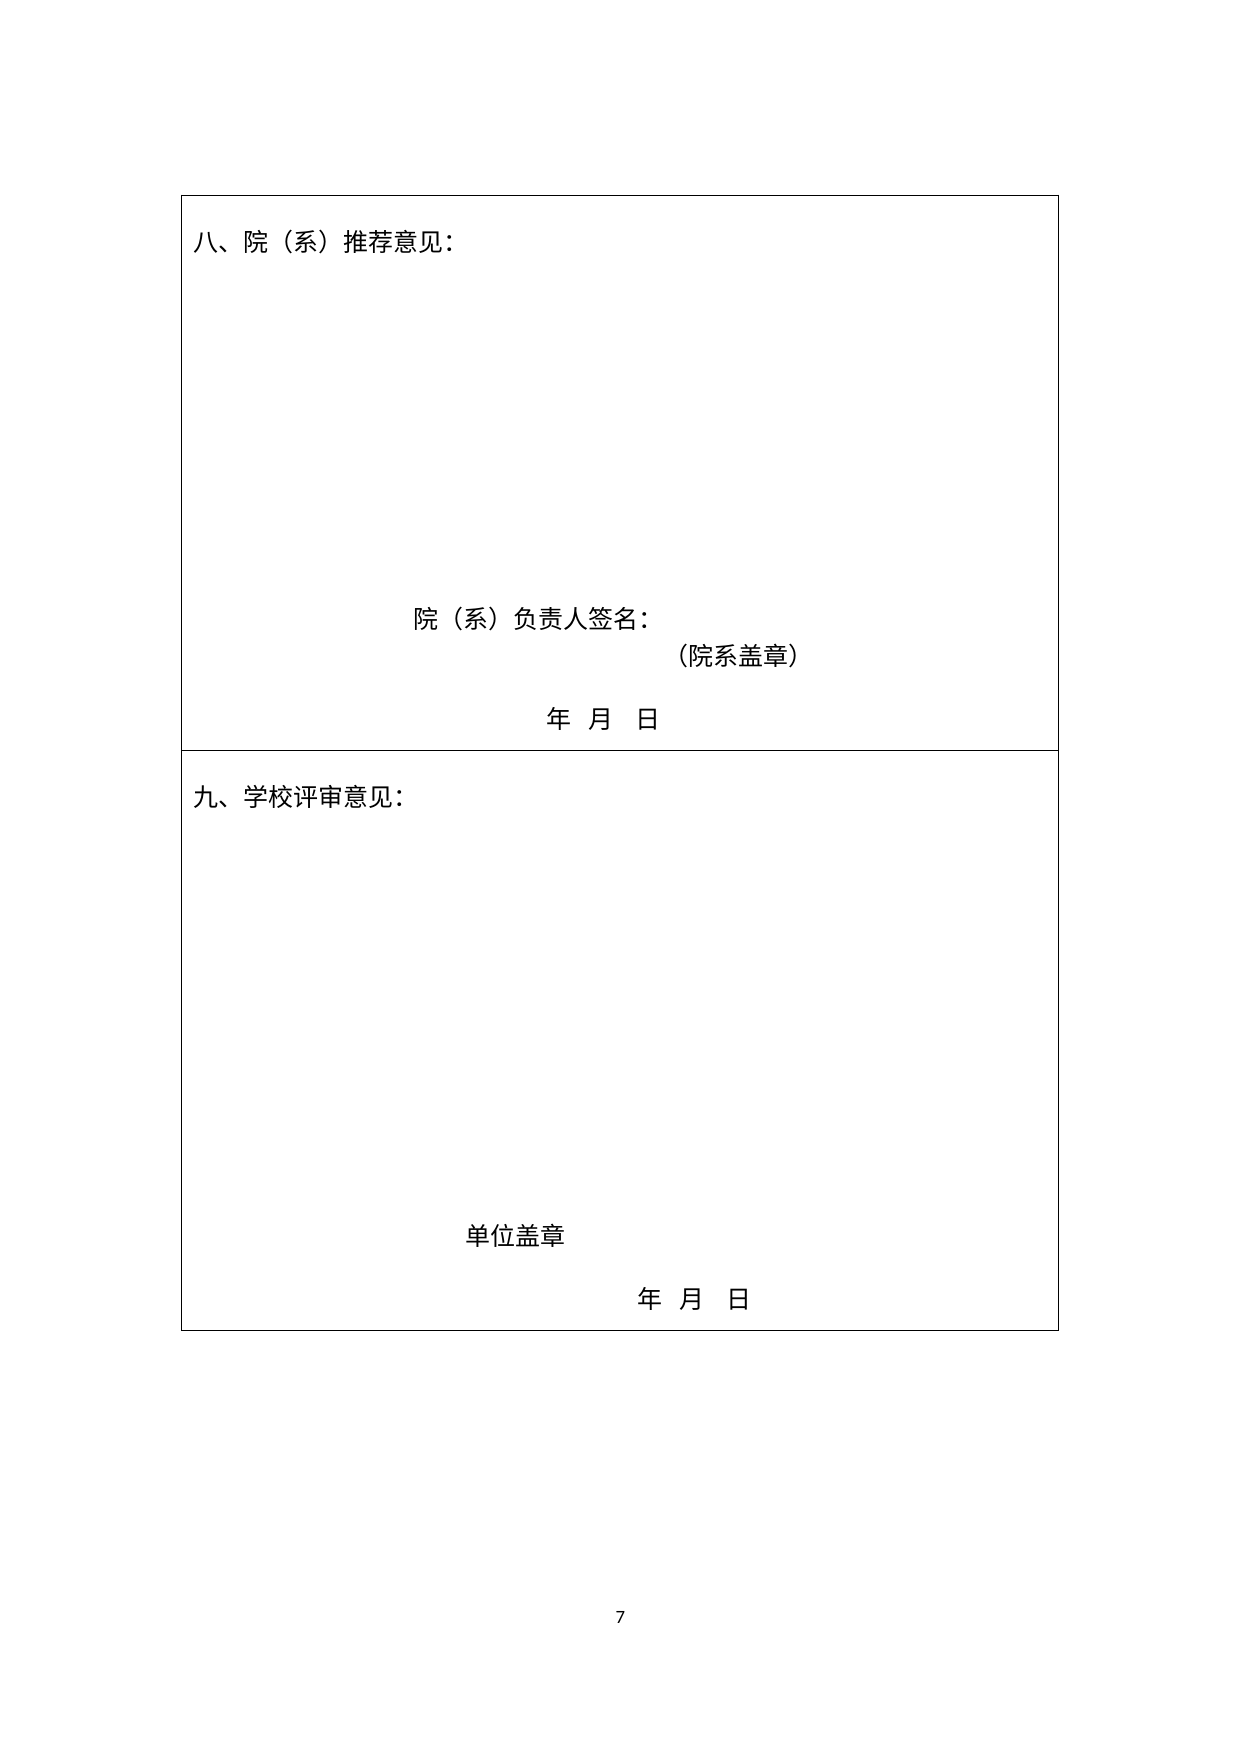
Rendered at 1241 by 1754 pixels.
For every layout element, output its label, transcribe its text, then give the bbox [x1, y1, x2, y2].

table_cell 九、学校评审意见： 单位盖章 年 月 日 [182, 751, 1058, 1330]
table_header 八、院（系）推荐意见： 院（系）负责人签名： （院系盖章） 年 月 日 [182, 196, 1058, 750]
